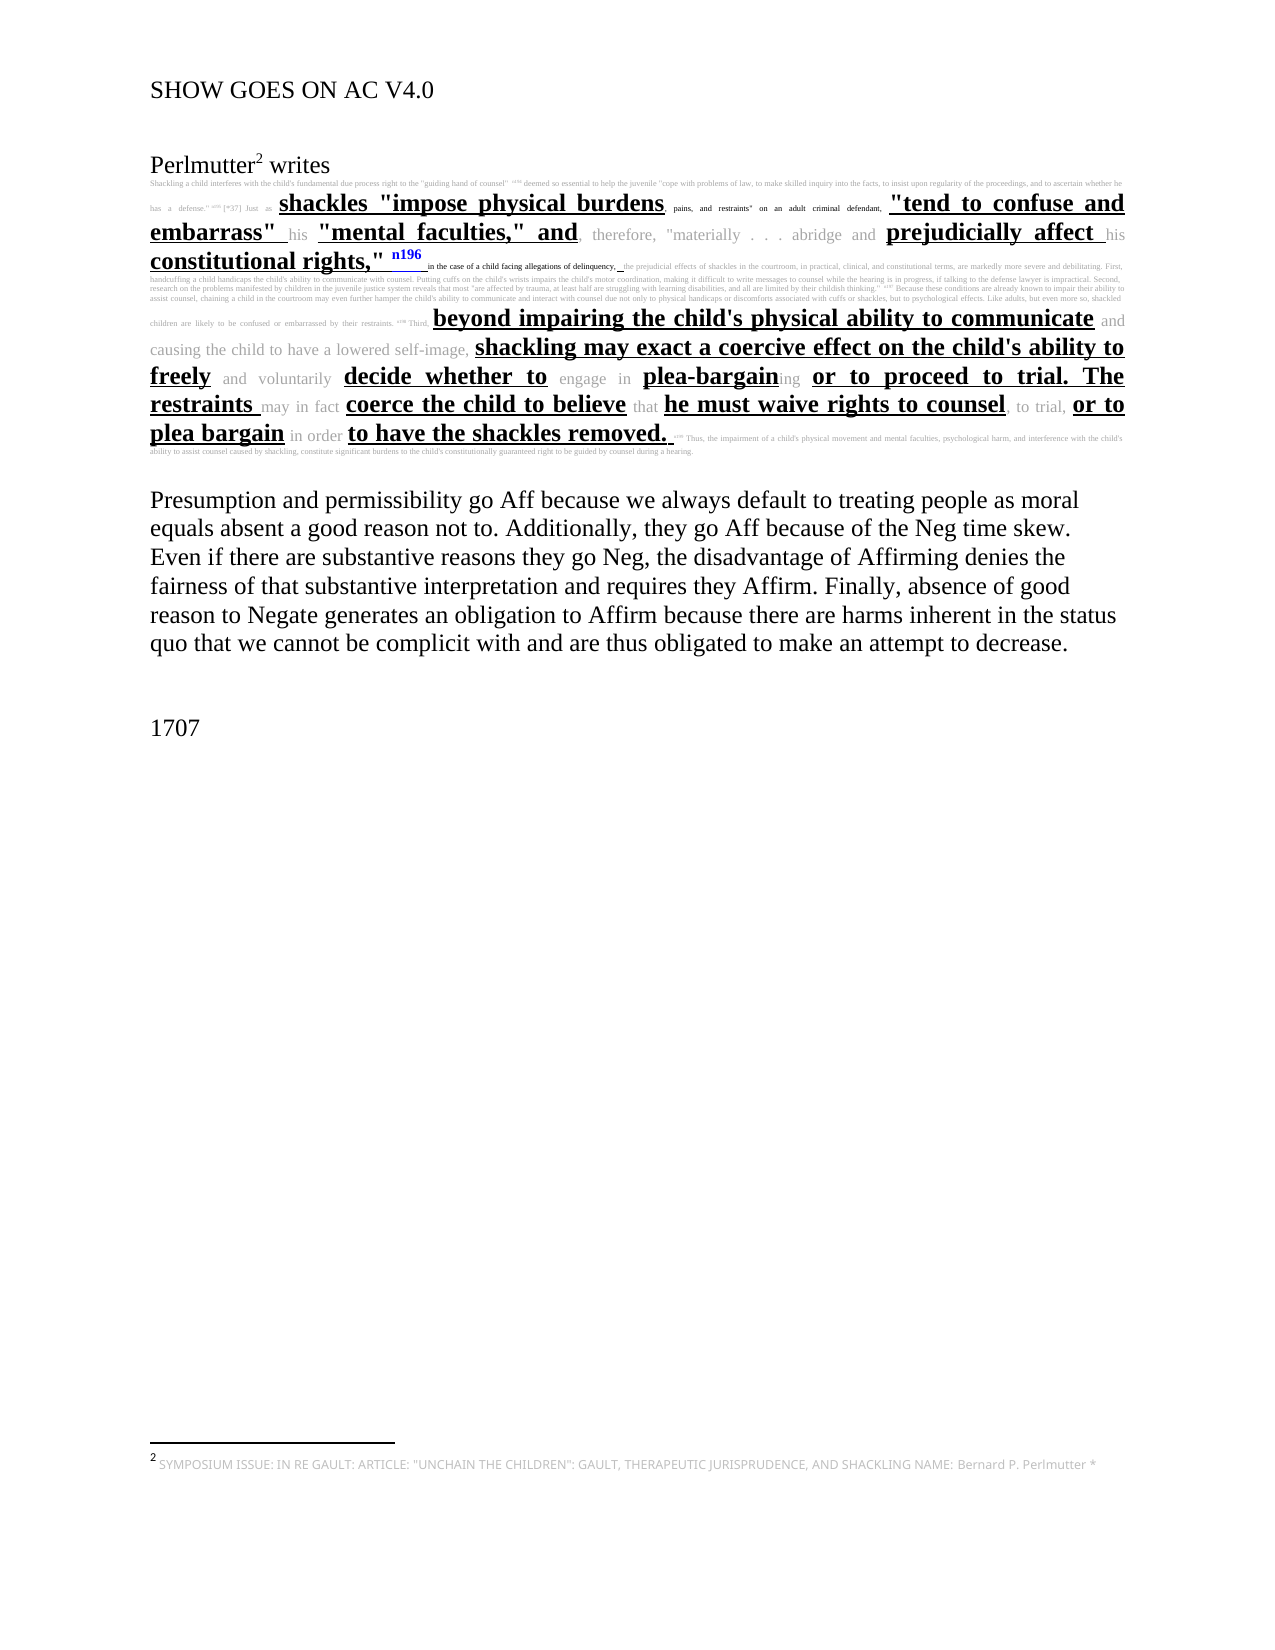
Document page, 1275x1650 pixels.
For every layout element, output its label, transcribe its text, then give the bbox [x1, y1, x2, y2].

text Perlmutter writes [150, 150, 1125, 179]
text Presumption and permissibility go Aff because we always default to treating people as moral equals absent a good reason not to. Additionally, they go Aff because of the Neg time skew. Even if there are substantive reasons they go Neg, the disadvantage of Affirming denies the fairness of that substantive interpretation and requires they Affirm. Finally, absence of good reason to Negate generates an obligation to Affirm because there are harms inherent in the status quo that we cannot be complicit with and are thus obligated to make an attempt to decrease. [150, 485, 1125, 657]
text Shackling a child interferes with the child's fundamental due process right to the "guiding hand of counsel" n194 deemed so essential to help the juvenile "cope with problems of law, to make skilled inquiry into the facts, to insist upon regularity of the proceedings, and to ascertain whether he has a defense." n195 [*37] Just as shackles "impose physical burdens, pains, and restraints" on an adult criminal defendant, "tend to confuse and embarrass" his "mental faculties," and, therefore, "materially . . . abridge and prejudicially affect his constitutional rights," n196 in the case of a child facing allegations of delinquency, the prejudicial effects of shackles in the courtroom, in practical, clinical, and constitutional terms, are markedly more severe and debilitating. First, handcuffing a child handicaps the child's ability to communicate with counsel. Putting cuffs on the child's wrists impairs the child's motor coordination, making it difficult to write messages to counsel while the hearing is in progress, if talking to the defense lawyer is impractical. Second, research on the problems manifested by children in the juvenile justice system reveals that most "are affected by trauma, at least half are struggling with learning disabilities, and all are limited by their childish thinking." n197 Because these conditions are already known to impair their ability to assist counsel, chaining a child in the courtroom may even further hamper the child's ability to communicate and interact with counsel due not only to physical handicaps or discomforts associated with cuffs or shackles, but to psychological effects. Like adults, but even more so, shackled children are likely to be confused or embarrassed by their restraints. n198 Third, beyond impairing the child's physical ability to communicate and causing the child to have a lowered self-image, shackling may exact a coercive effect on the child's ability to freely and voluntarily decide whether to engage in plea-bargaining or to proceed to trial. The restraints may in fact coerce the child to believe that he must waive rights to counsel, to trial, or to plea bargain in order to have the shackles removed. n199 Thus, the impairment of a child's physical movement and mental faculties, psychological harm, and interference with the child's ability to assist counsel caused by shackling, constitute significant burdens to the child's constitutionally guaranteed right to be guided by counsel during a hearing. [150, 179, 1125, 457]
text 1707 [150, 713, 1125, 742]
